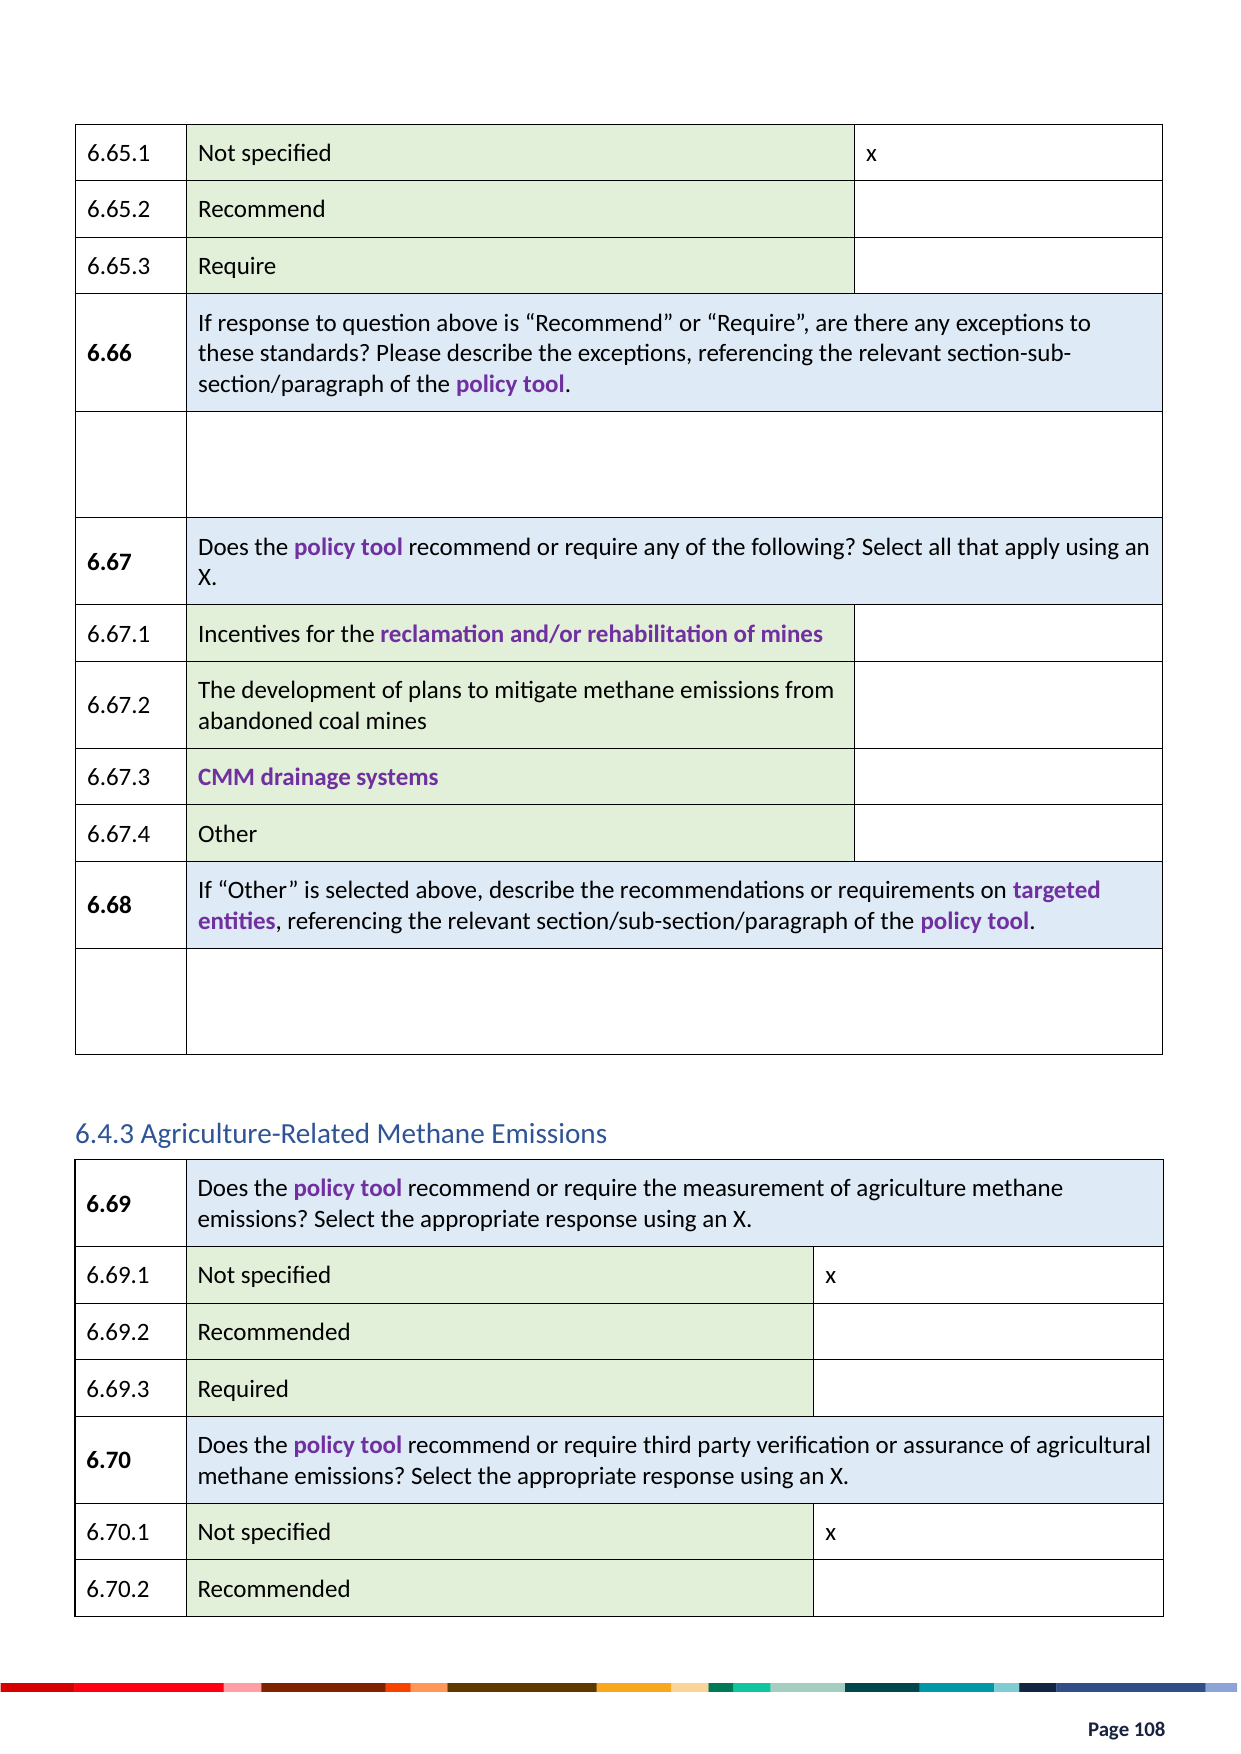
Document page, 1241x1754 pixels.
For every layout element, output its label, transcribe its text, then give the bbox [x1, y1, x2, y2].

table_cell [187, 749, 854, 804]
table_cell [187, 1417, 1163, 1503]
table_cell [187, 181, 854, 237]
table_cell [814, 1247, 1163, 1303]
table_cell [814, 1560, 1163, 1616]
subtitle 6.4.3 Agriculture-Related Methane Emissions [75, 1115, 1165, 1151]
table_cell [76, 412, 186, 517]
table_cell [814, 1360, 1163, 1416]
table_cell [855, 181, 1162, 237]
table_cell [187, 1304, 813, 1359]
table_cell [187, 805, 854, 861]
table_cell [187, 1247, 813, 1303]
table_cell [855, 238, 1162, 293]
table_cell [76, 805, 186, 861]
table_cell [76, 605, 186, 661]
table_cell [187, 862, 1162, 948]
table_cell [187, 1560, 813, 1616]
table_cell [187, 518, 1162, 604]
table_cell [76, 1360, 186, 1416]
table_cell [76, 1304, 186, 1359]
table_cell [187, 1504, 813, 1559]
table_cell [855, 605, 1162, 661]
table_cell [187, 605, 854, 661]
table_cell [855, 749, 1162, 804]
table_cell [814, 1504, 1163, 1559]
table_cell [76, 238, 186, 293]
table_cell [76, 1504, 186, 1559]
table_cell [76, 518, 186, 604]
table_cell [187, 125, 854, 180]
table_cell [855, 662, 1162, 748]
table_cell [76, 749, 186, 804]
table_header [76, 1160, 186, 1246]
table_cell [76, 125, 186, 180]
picture [0, 1683, 1236, 1692]
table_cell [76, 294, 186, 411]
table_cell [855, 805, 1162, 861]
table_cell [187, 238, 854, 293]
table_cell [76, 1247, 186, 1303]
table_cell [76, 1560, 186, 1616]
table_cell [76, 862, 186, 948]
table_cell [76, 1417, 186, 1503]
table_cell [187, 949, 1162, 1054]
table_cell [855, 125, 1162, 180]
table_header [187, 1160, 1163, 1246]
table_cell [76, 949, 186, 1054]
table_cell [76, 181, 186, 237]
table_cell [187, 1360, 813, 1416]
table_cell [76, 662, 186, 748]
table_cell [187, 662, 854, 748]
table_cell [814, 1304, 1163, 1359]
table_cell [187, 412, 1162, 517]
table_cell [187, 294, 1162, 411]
